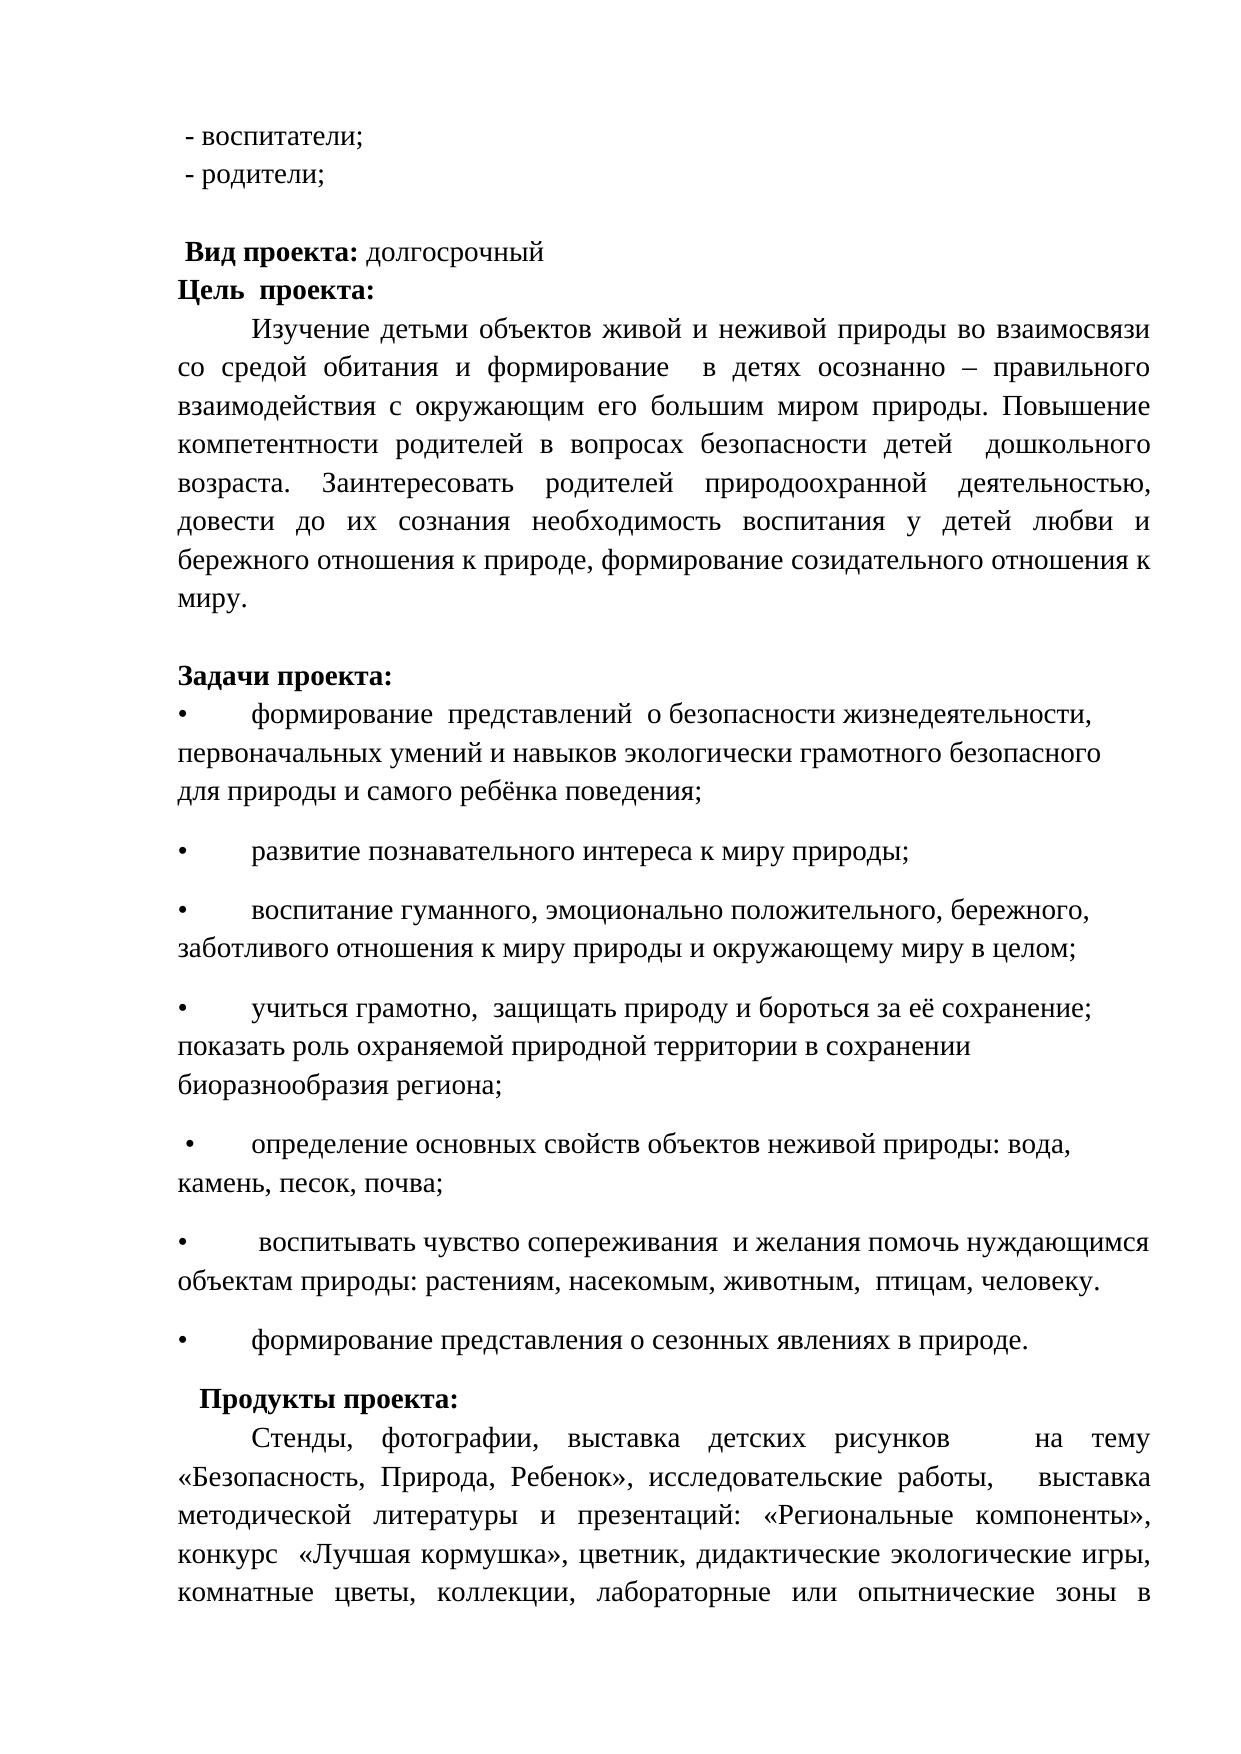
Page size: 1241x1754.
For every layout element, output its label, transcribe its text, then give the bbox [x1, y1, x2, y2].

text • формирование представлений о безопасности жизнедеятельности, первоначальных умений и навыков экологически грамотного безопасного для природы и самого ребёнка поведения; [177, 696, 1152, 807]
text Цель проекта: [177, 272, 1152, 306]
text • воспитание гуманного, эмоционально положительного, бережного, заботливого отношения к миру природы и окружающему миру в целом; [177, 892, 1152, 964]
text Продукты проекта: [177, 1382, 1152, 1415]
text • формирование представления о сезонных явлениях в природе. [177, 1322, 1152, 1356]
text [177, 1420, 1152, 1608]
text Задачи проекта: [177, 658, 1152, 691]
text - воспитатели; [177, 118, 1152, 152]
text • развитие познавательного интереса к миру природы; [177, 833, 1152, 866]
text - родители; [177, 157, 1152, 190]
text • воспитывать чувство сопереживания и желания помочь нуждающимся объектам природы: растениям, насекомым, животным, птицам, человеку. [177, 1224, 1152, 1296]
text Вид проекта: долгосрочный [177, 234, 1152, 267]
text • определение основных свойств объектов неживой природы: вода, камень, песок, почва; [177, 1126, 1152, 1198]
text Изучение детьми объектов живой и неживой природы во взаимосвязи со средой обитания и формирование в детях осознанно – правильного взаимодействия с окружающим его большим миром природы. Повышение компетентности родителей в вопросах безопасности детей дошкольного возраста. Заинтересовать родителей природоохранной деятельностью, довести до их сознания необходимость воспитания у детей любви и бережного отношения к природе, формирование созидательного отношения к миру. [177, 311, 1152, 614]
text • учиться грамотно, защищать природу и бороться за её сохранение; показать роль охраняемой природной территории в сохранении биоразнообразия региона; [177, 990, 1152, 1101]
